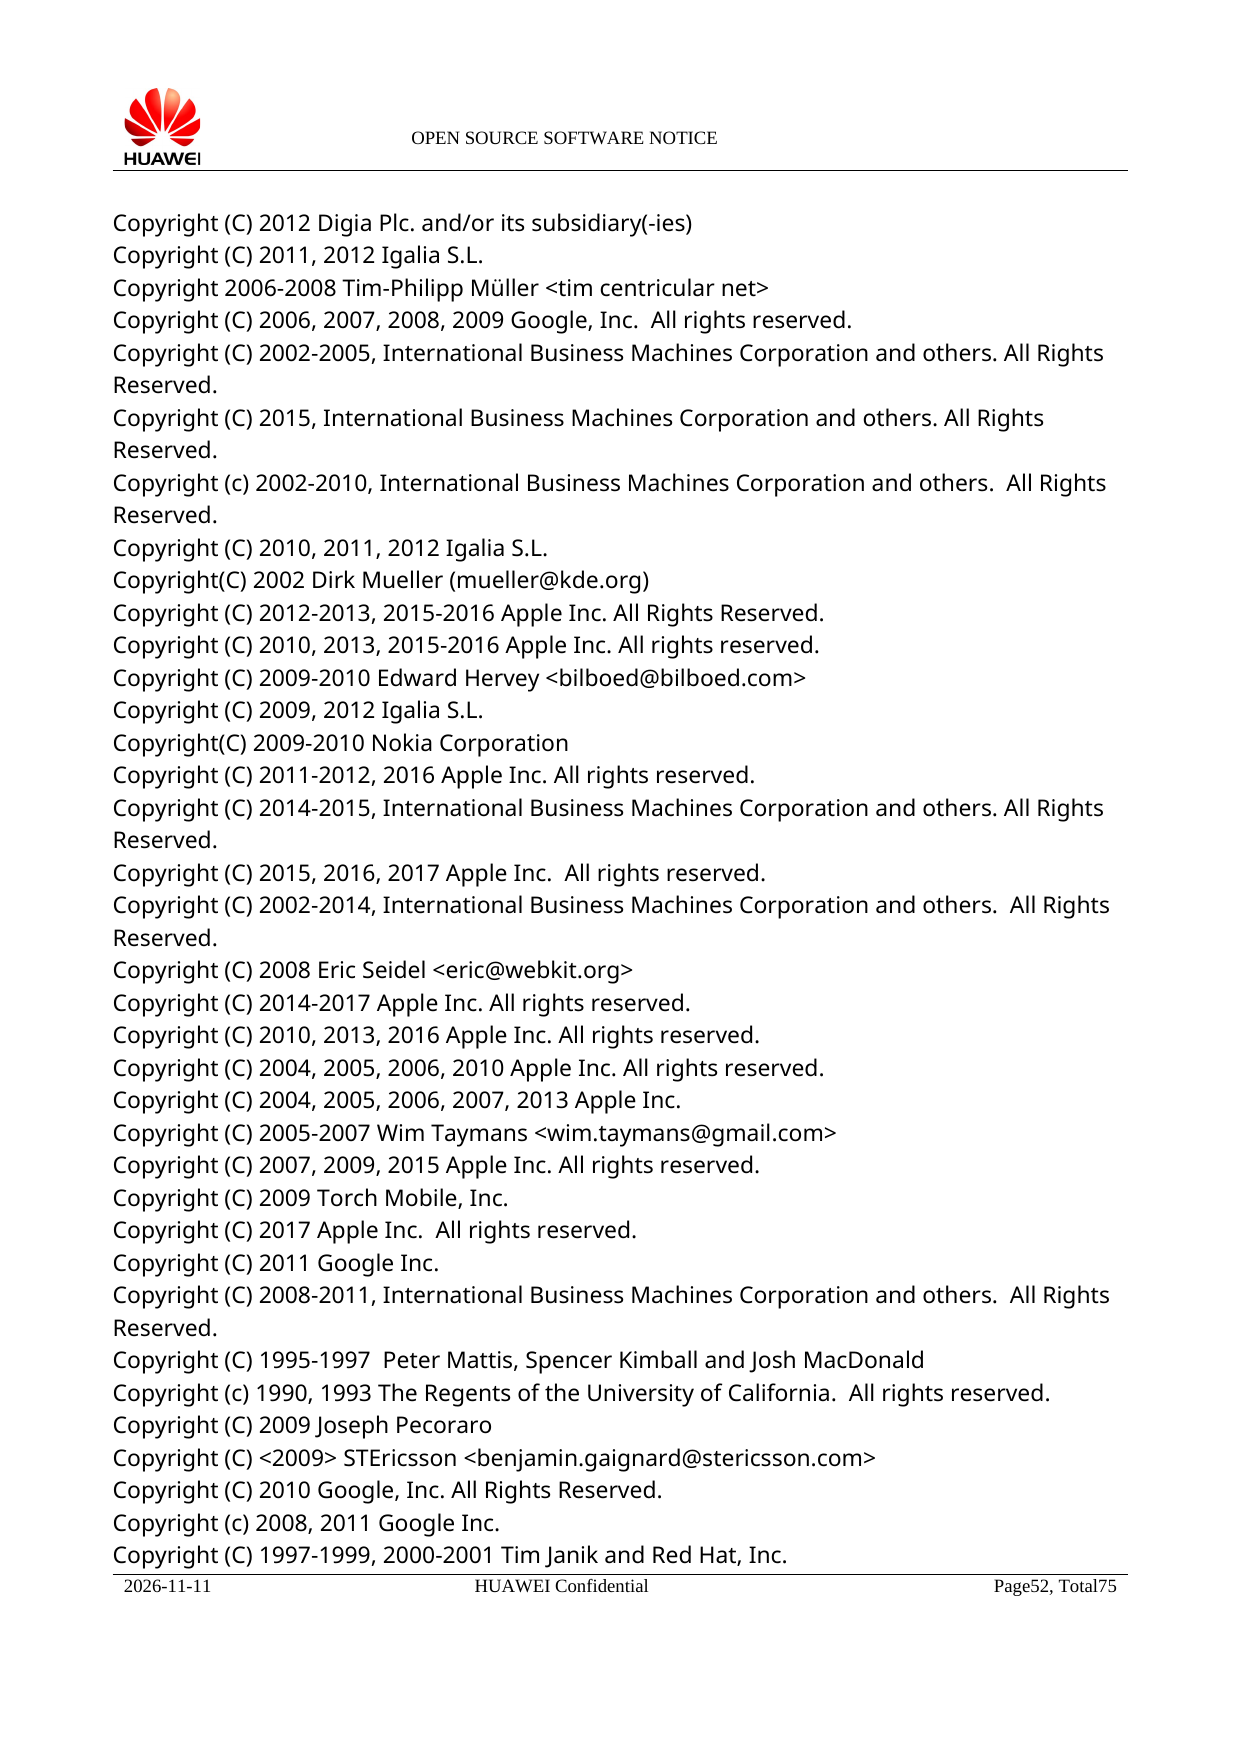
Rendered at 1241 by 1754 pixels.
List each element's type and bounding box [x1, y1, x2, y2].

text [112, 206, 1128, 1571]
picture [124, 88, 201, 165]
